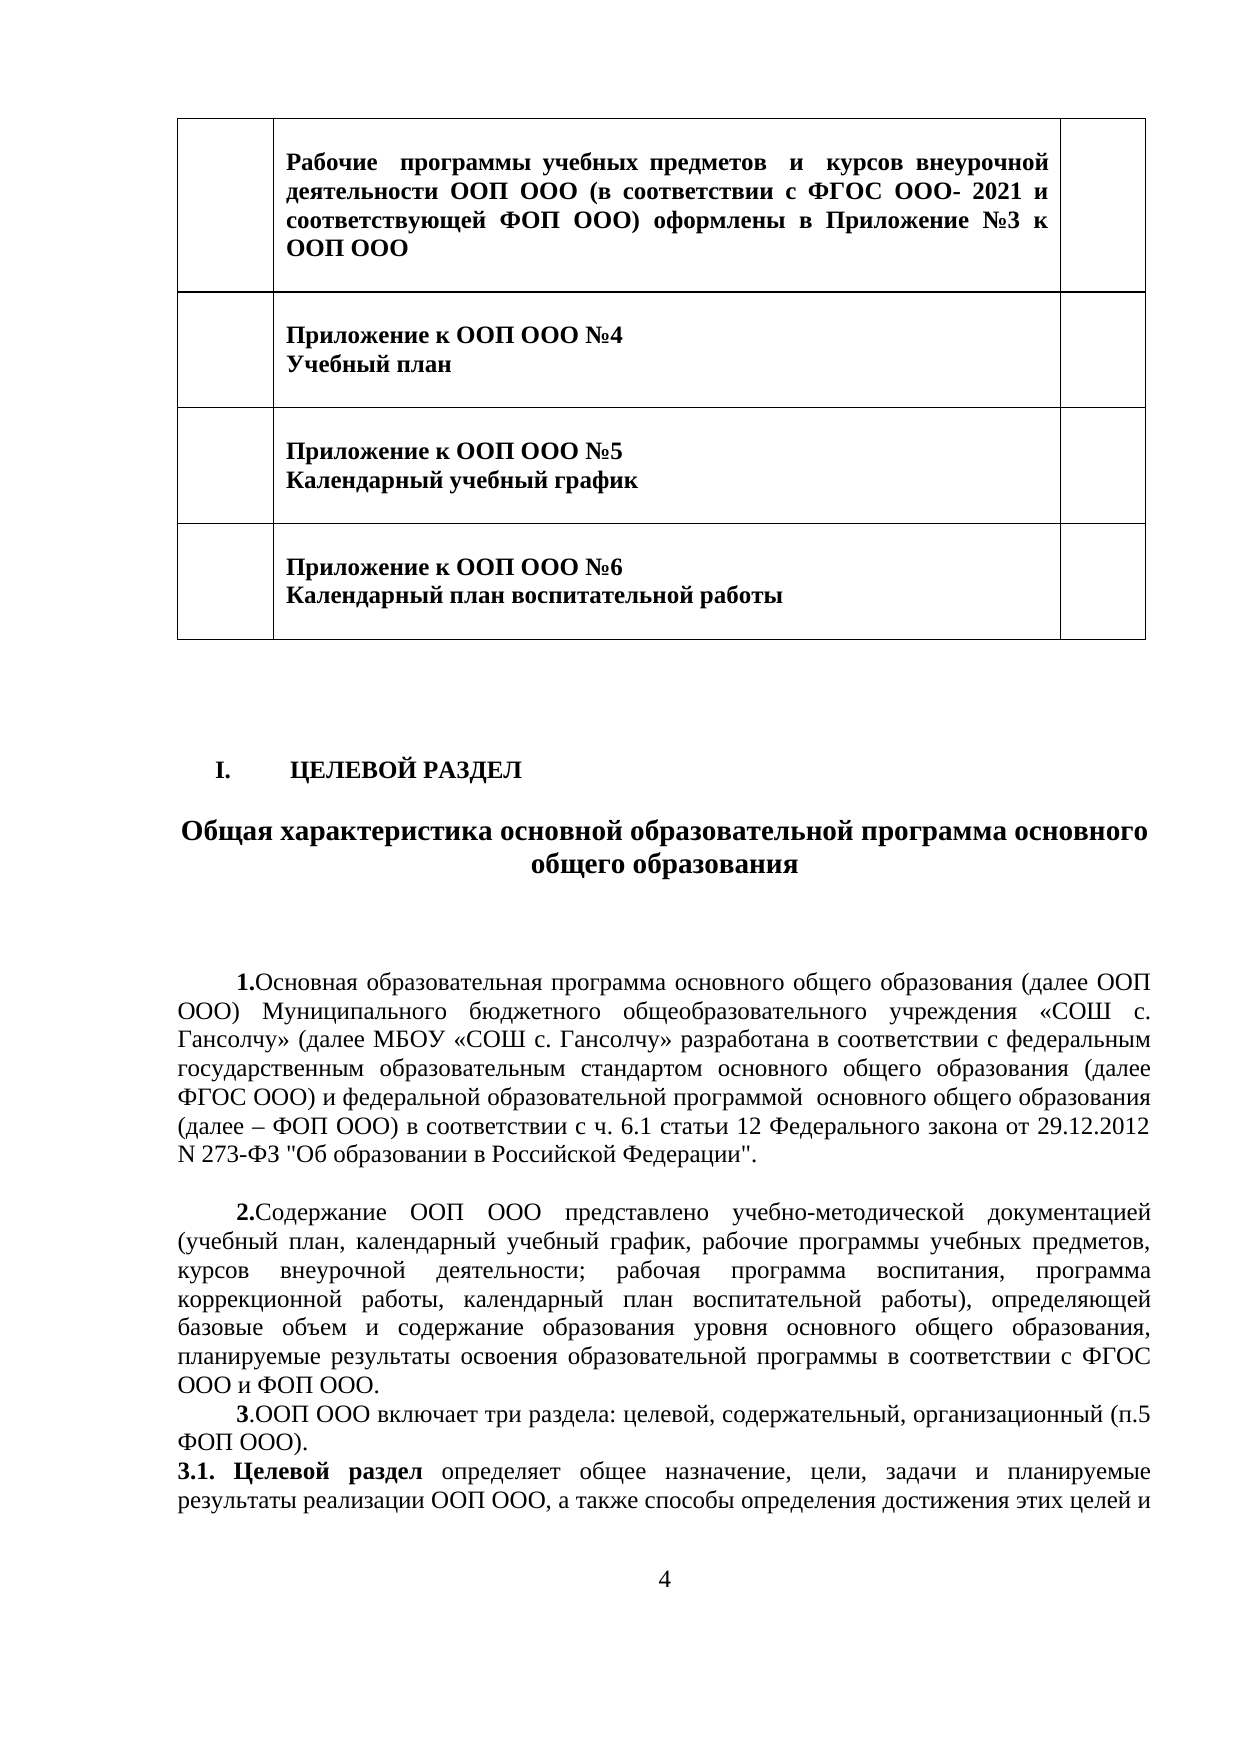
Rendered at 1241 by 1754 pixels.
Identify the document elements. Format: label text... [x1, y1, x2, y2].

table_cell Приложение к ООП ООО №5 Календарный учебный график [274, 408, 1060, 523]
list ЦЕЛЕВОЙ РАЗДЕЛ [215, 755, 1152, 784]
table_cell Приложение к ООП ООО №6 Календарный план воспитательной работы [274, 524, 1060, 638]
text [177, 1456, 1152, 1514]
table_cell [1061, 524, 1145, 638]
table_cell [1061, 408, 1145, 523]
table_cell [274, 119, 1060, 291]
table_cell [1061, 119, 1145, 291]
list Общая характеристика основной образовательной программа основного общего образования [177, 813, 1152, 880]
table_cell [178, 119, 273, 291]
text 2.Содержание ООП ООО представлено учебно-методической документацией (учебный план, календарный учебный график, рабочие программы учебных предметов, курсов внеурочной деятельности; рабочая программа воспитания, программа коррекционной работы, календарный план воспитательной работы), определяющей базовые объем и содержание образования уровня основного общего образования, планируемые результаты освоения образовательной программы в соответствии с ФГОС ООО и ФОП ООО. [177, 1197, 1152, 1399]
table_cell Приложение к ООП ООО №4 Учебный план [274, 293, 1060, 407]
text 3.ООП ООО включает три раздела: целевой, содержательный, организационный (п.5 ФОП ООО). [177, 1399, 1152, 1456]
text 1.Основная образовательная программа основного общего образования (далее ООП ООО) Муниципального бюджетного общеобразовательного учреждения «СОШ с. Гансолчу» (далее МБОУ «СОШ с. Гансолчу» разработана в соответствии с федеральным государственным образовательным стандартом основного общего образования (далее ФГОС ООО) и федеральной образовательной программой основного общего образования (далее – ФОП ООО) в соответствии с ч. 6.1 статьи 12 Федерального закона от 29.12.2012 N 273-ФЗ "Об образовании в Российской Федерации". [177, 967, 1152, 1168]
table_cell [1061, 293, 1145, 407]
table_cell [178, 524, 273, 638]
table_cell [178, 408, 273, 523]
table_cell [178, 293, 273, 407]
